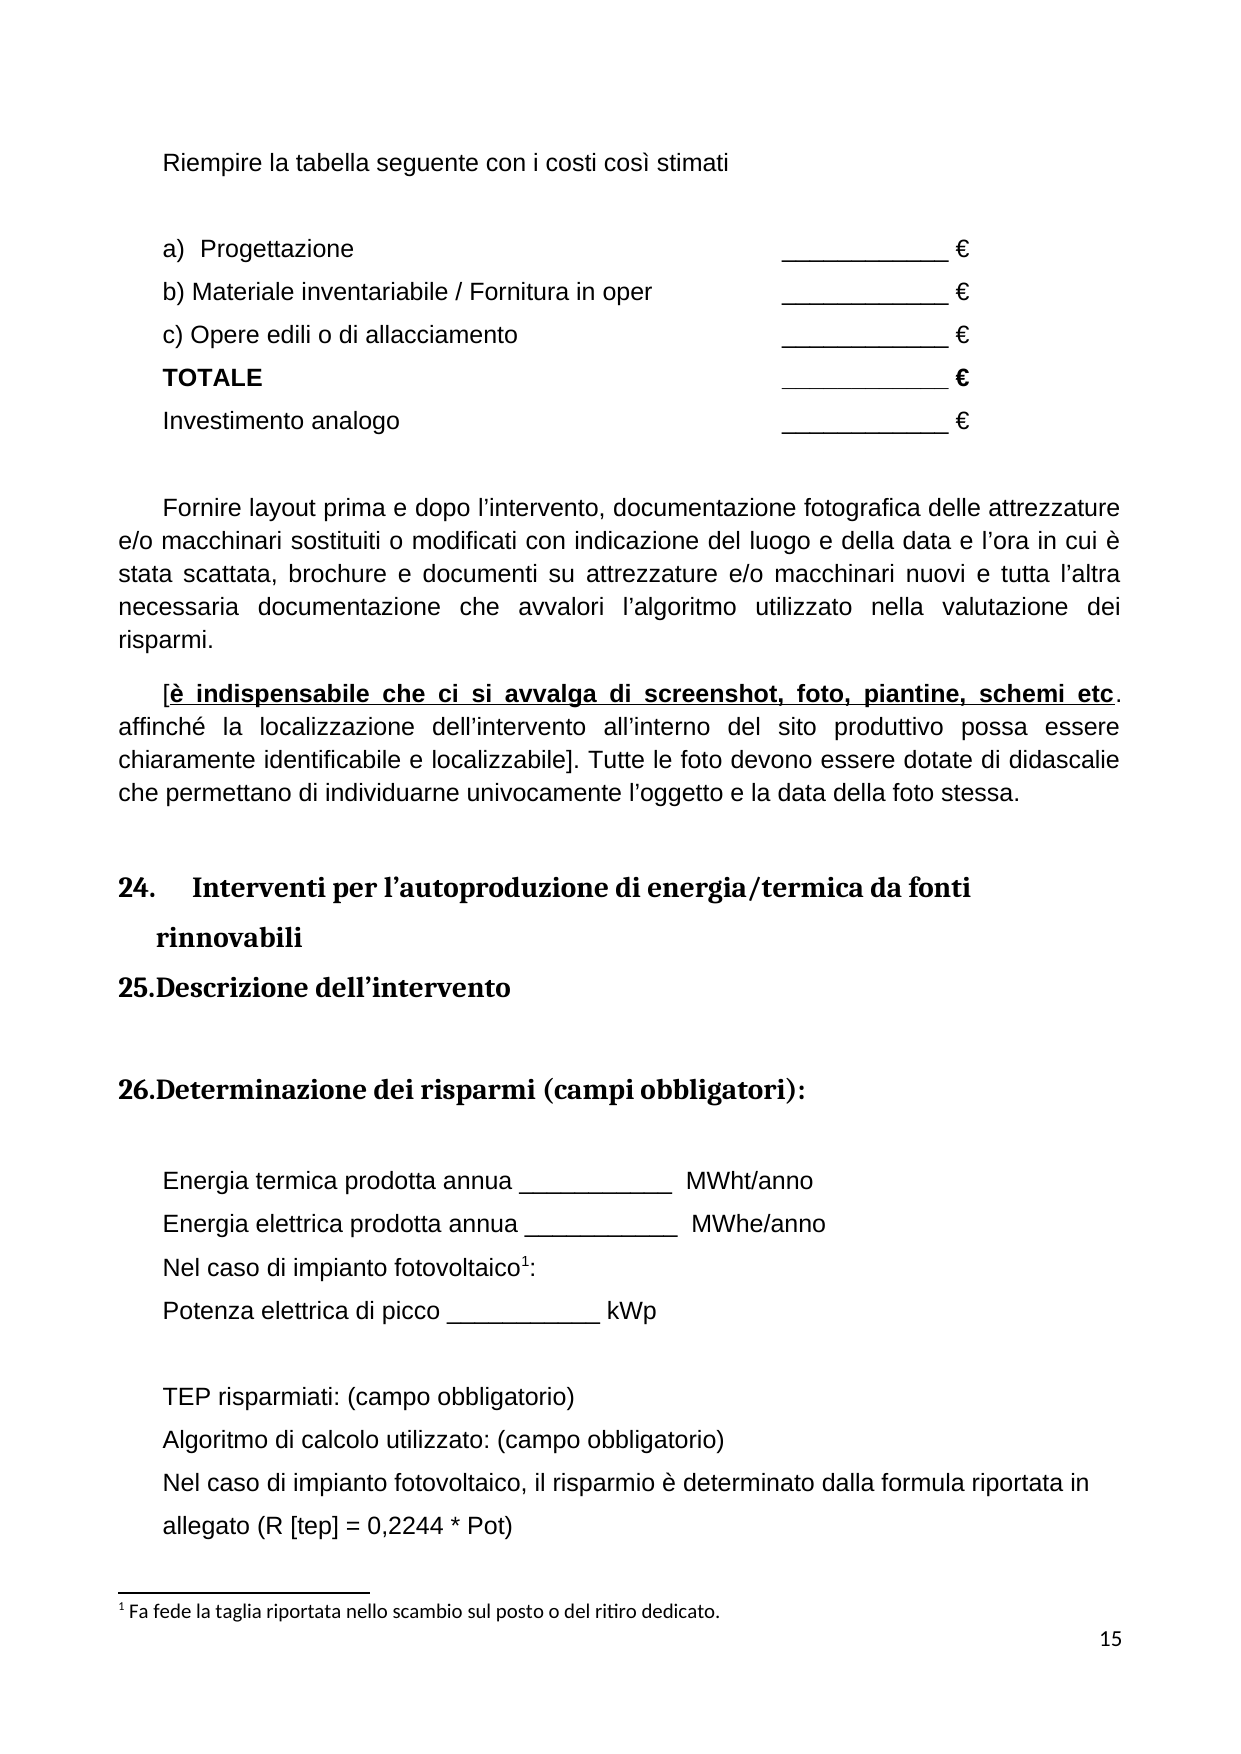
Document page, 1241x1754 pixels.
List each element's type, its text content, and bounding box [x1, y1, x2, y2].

subtitle Descrizione dell’intervento [118, 972, 1122, 1005]
text Energia elettrica prodotta annua ___________ MWhe/anno [162, 1209, 1122, 1238]
text Nel caso di impianto fotovoltaico, il risparmio è determinato dalla formula riportata in allegato (R [tep] = 0,2244 * Pot) [162, 1468, 1122, 1540]
text Energia termica prodotta annua ___________ MWht/anno [162, 1166, 1122, 1195]
text Algoritmo di calcolo utilizzato: (campo obbligatorio) [162, 1425, 1122, 1454]
text TOTALE ____________ € [118, 363, 1122, 392]
text Potenza elettrica di picco ___________ kWp [162, 1296, 1122, 1324]
text Investimento analogo ____________ € [118, 406, 1122, 435]
subtitle Determinazione dei risparmi (campi obbligatori): [118, 1073, 1122, 1106]
subtitle Interventi per l’autoproduzione di energia/termica da fonti rinnovabili [118, 871, 1122, 955]
text TEP risparmiati: (campo obbligatorio) [162, 1382, 1122, 1411]
list Progettazione ____________ € [162, 234, 1122, 263]
text Fornire layout prima e dopo l’intervento, documentazione fotografica delle attrezzature e/o macchinari sostituiti o modificati con indicazione del luogo e della data e l’ora in cui è stata scattata, brochure e documenti su attrezzature e/o macchinari nuovi e tutta l’altra necessaria documentazione che avvalori l’algoritmo utilizzato nella valutazione dei risparmi. [118, 493, 1122, 653]
text [è indispensabile che ci si avvalga di screenshot, foto, piantine, schemi etc. affinché la localizzazione dell’intervento all’interno del sito produttivo possa essere chiaramente identificabile e localizzabile]. Tutte le foto devono essere dotate di didascalie che permettano di individuarne univocamente l’oggetto e la data della foto stessa. [118, 678, 1122, 806]
text Riempire la tabella seguente con i costi così stimati [162, 148, 1122, 176]
text c) Opere edili o di allacciamento ____________ € [118, 320, 1122, 349]
text Nel caso di impianto fotovoltaico: [162, 1253, 1122, 1281]
text b) Materiale inventariabile / Fornitura in oper ____________ € [118, 277, 1122, 306]
